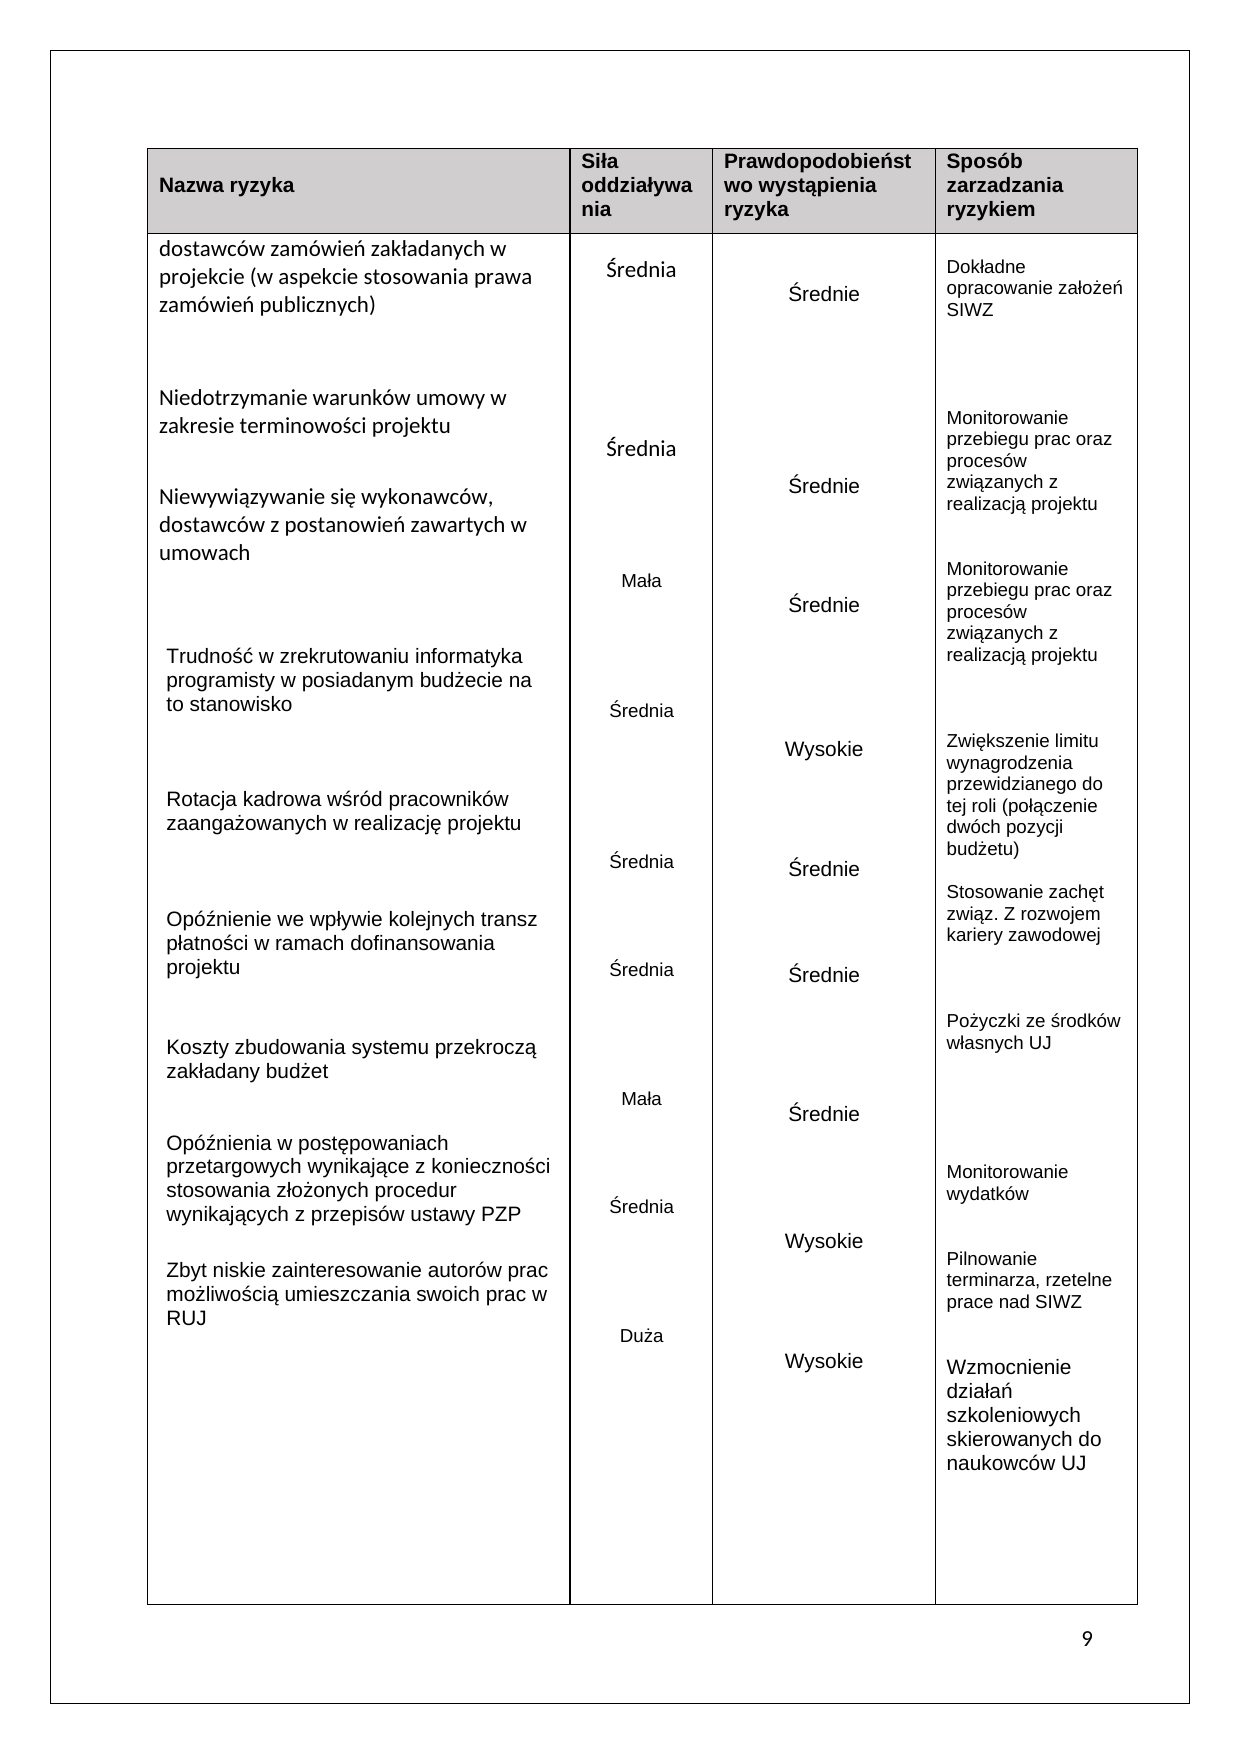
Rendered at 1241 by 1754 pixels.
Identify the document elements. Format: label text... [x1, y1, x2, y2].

table_header Siła oddziaływania [571, 149, 712, 233]
table_header Nazwa ryzyka [148, 149, 569, 233]
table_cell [936, 234, 1137, 1604]
table_header Prawdopodobieństwo wystąpienia ryzyka [713, 149, 935, 233]
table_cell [571, 234, 712, 1604]
table_header Sposób zarzadzania ryzykiem [936, 149, 1137, 233]
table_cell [148, 234, 569, 1604]
table_cell Średnie Średnie Średnie Średnie [713, 234, 935, 1604]
